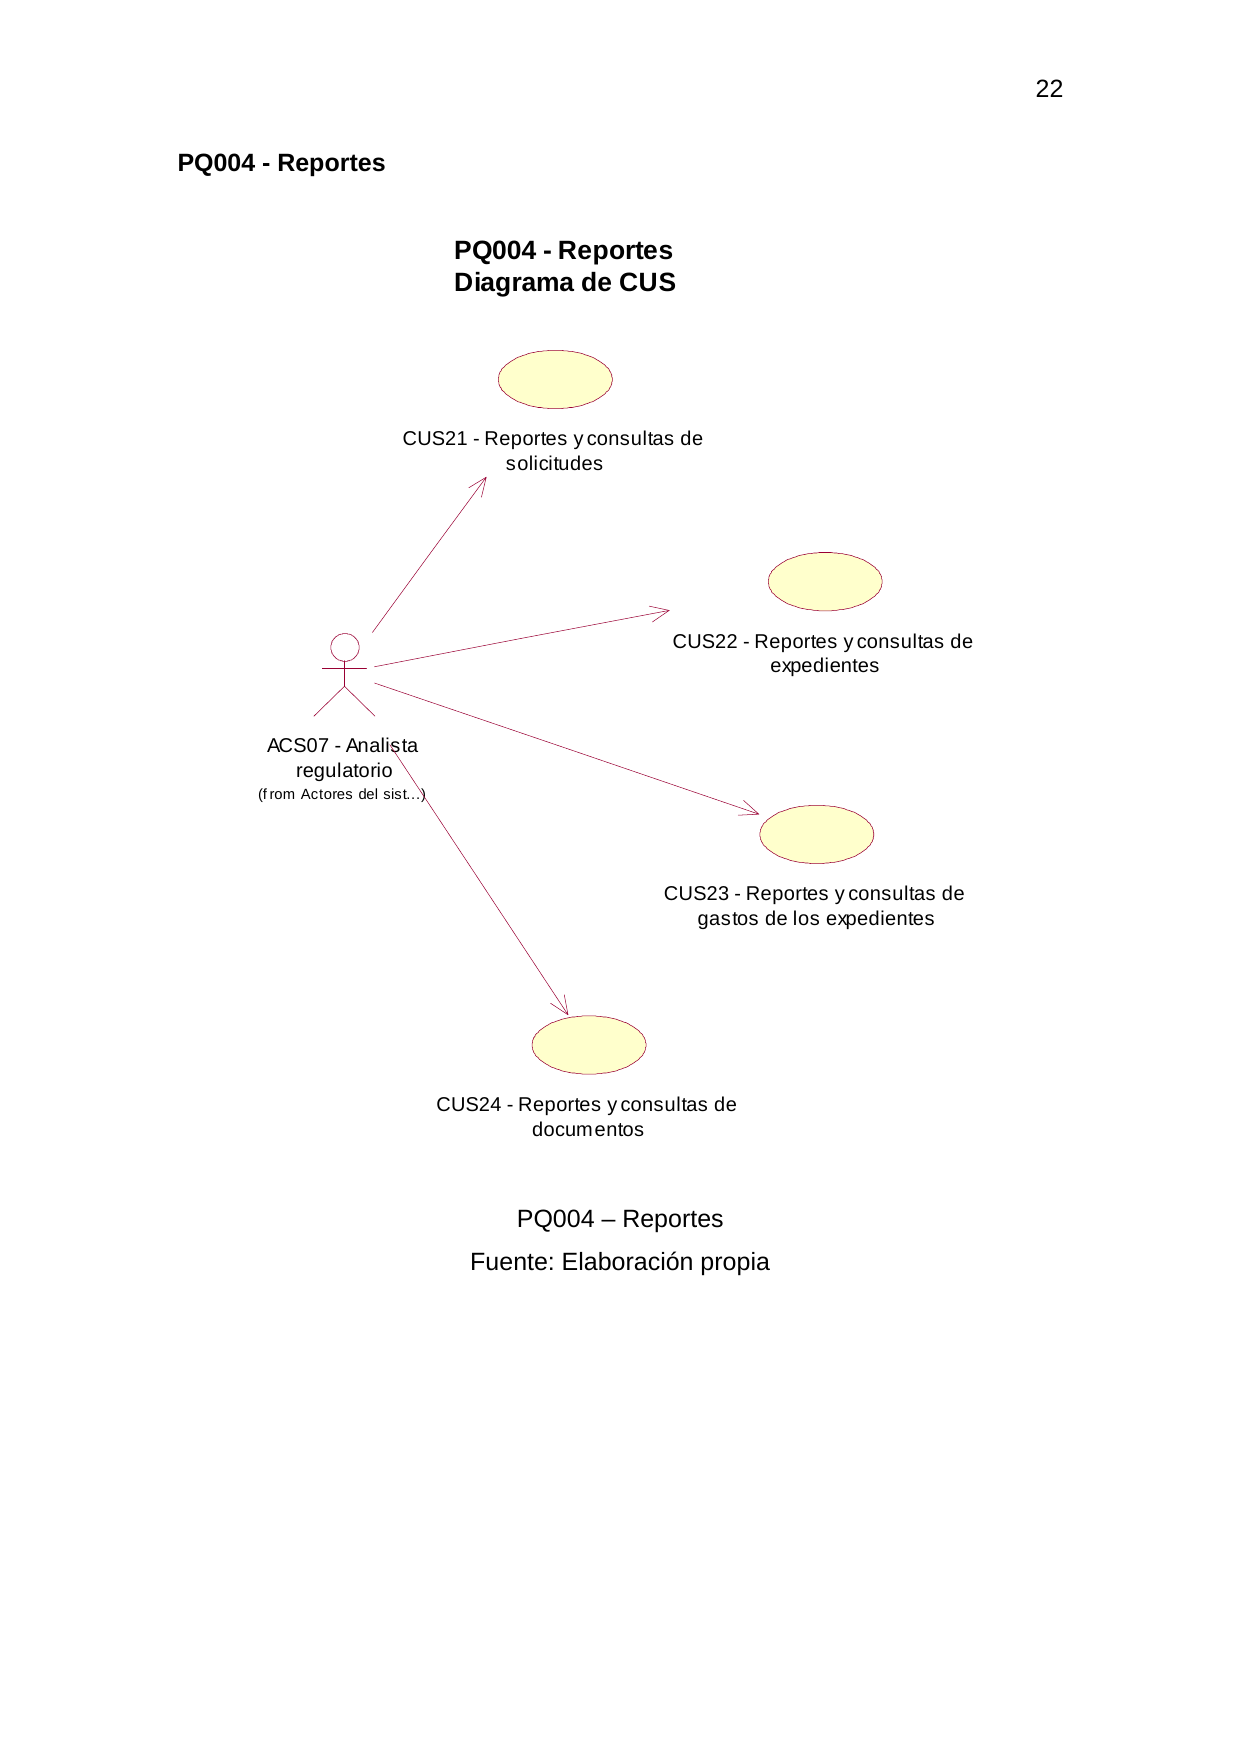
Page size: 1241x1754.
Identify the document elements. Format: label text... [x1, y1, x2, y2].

text PQ004 – Reportes [177, 1203, 1063, 1232]
text PQ004 - Reportes [177, 148, 1063, 176]
text Fuente: Elaboración propia [177, 1247, 1063, 1275]
